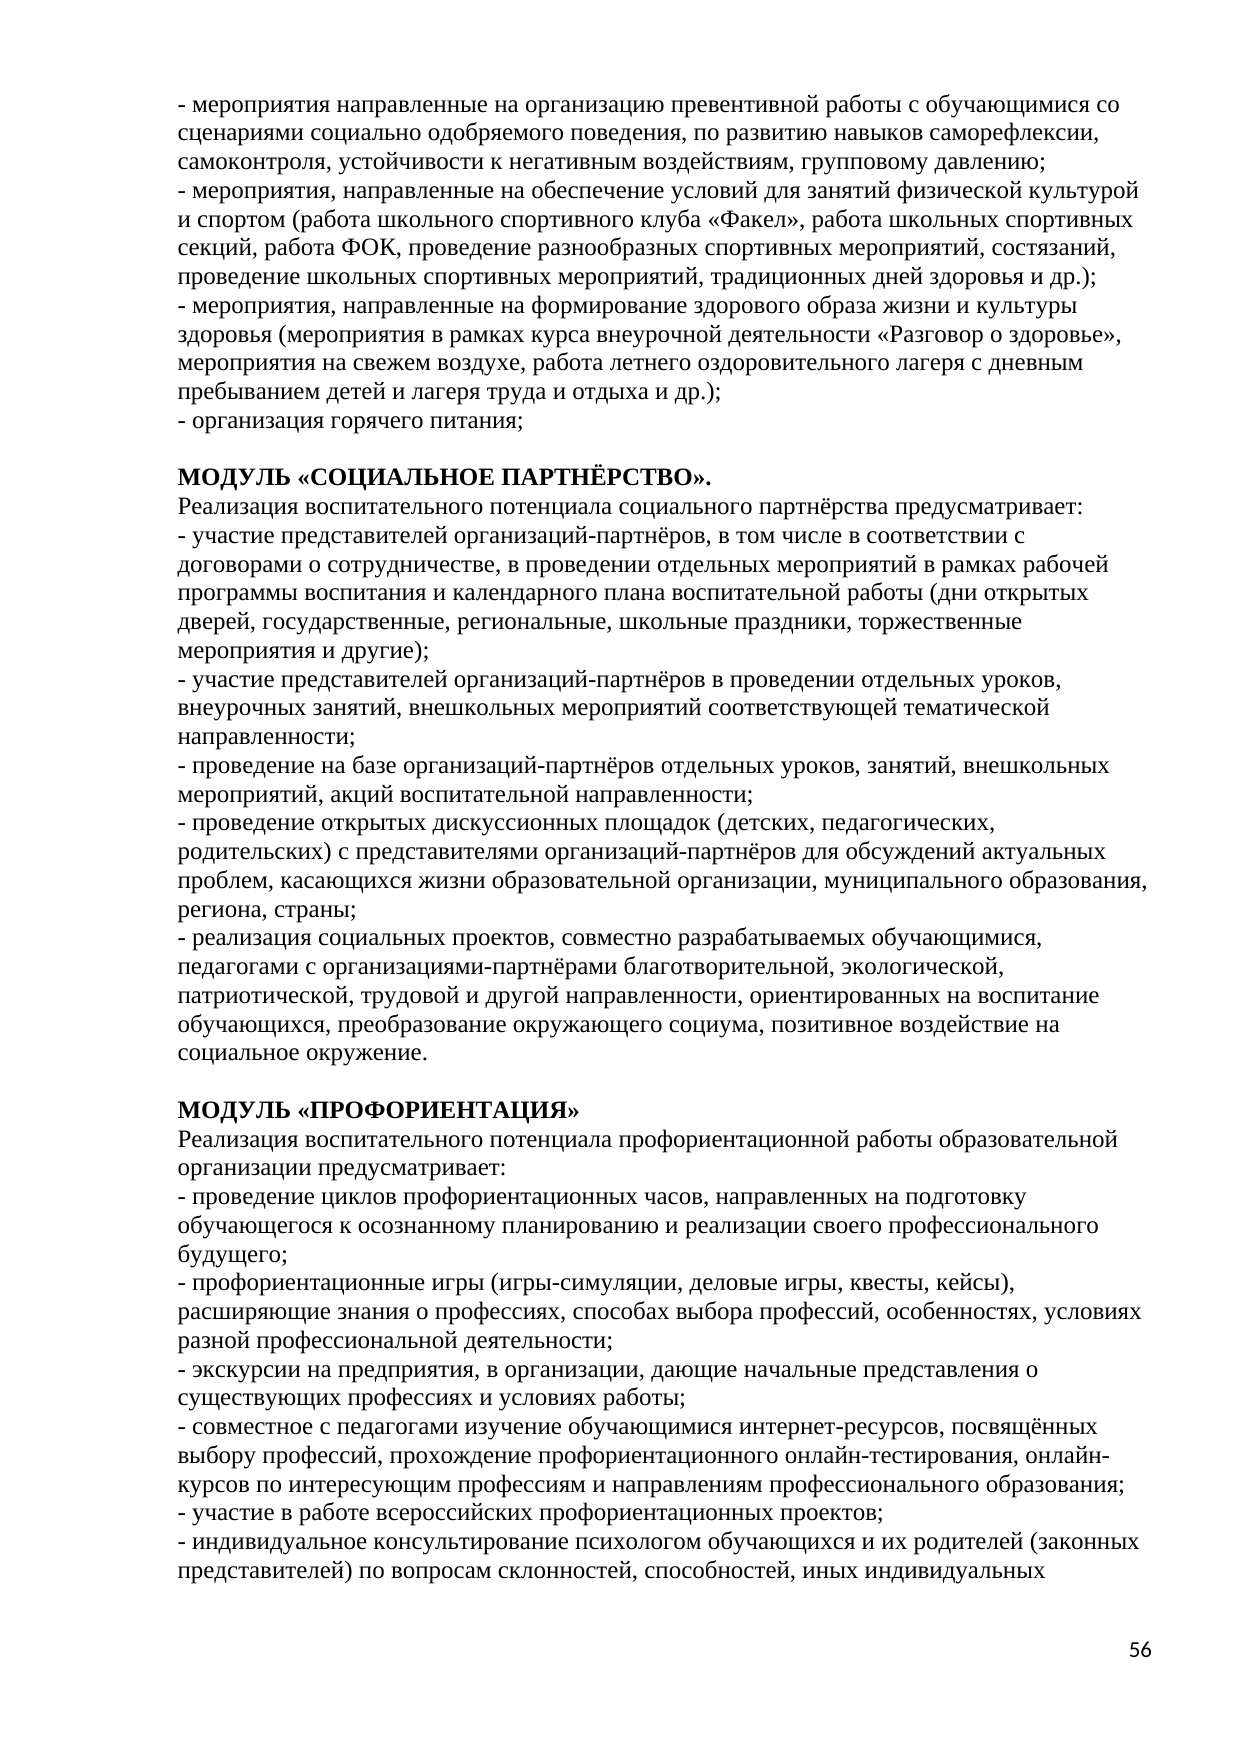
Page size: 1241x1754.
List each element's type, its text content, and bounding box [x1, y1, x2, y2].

text - мероприятия, направленные на формирование здорового образа жизни и культуры здоровья (мероприятия в рамках курса внеурочной деятельности «Разговор о здоровье», мероприятия на свежем воздухе, работа летнего оздоровительного лагеря с дневным пребыванием детей и лагеря труда и отдыха и др.); [177, 290, 1152, 405]
text - организация горячего питания; [177, 405, 1152, 434]
text - совместное с педагогами изучение обучающимися интернет-ресурсов, посвящённых выбору профессий, прохождение профориентационного онлайн-тестирования, онлайн-курсов по интересующим профессиям и направлениям профессионального образования; [177, 1411, 1152, 1497]
text - участие в работе всероссийских профориентационных проектов; [177, 1497, 1152, 1526]
text Реализация воспитательного потенциала профориентационной работы образовательной организации предусматривает: [177, 1124, 1152, 1181]
text - проведение на базе организаций-партнёров отдельных уроков, занятий, внешкольных мероприятий, акций воспитательной направленности; [177, 750, 1152, 807]
text МОДУЛЬ «СОЦИАЛЬНОЕ ПАРТНЁРСТВО». [177, 462, 1152, 491]
text - участие представителей организаций-партнёров в проведении отдельных уроков, внеурочных занятий, внешкольных мероприятий соответствующей тематической направленности; [177, 664, 1152, 750]
text - проведение циклов профориентационных часов, направленных на подготовку обучающегося к осознанному планированию и реализации своего профессионального будущего; [177, 1181, 1152, 1267]
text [177, 1526, 1152, 1584]
text - участие представителей организаций-партнёров, в том числе в соответствии с договорами о сотрудничестве, в проведении отдельных мероприятий в рамках рабочей программы воспитания и календарного плана воспитательной работы (дни открытых дверей, государственные, региональные, школьные праздники, торжественные мероприятия и другие); [177, 520, 1152, 664]
text - мероприятия направленные на организацию превентивной работы с обучающимися со сценариями социально одобряемого поведения, по развитию навыков саморефлексии, самоконтроля, устойчивости к негативным воздействиям, групповому давлению; [177, 89, 1152, 175]
text Реализация воспитательного потенциала социального партнёрства предусматривает: [177, 491, 1152, 520]
text МОДУЛЬ «ПРОФОРИЕНТАЦИЯ» [177, 1095, 1152, 1124]
text - экскурсии на предприятия, в организации, дающие начальные представления о существующих профессиях и условиях работы; [177, 1354, 1152, 1411]
text - проведение открытых дискуссионных площадок (детских, педагогических, родительских) с представителями организаций-партнёров для обсуждений актуальных проблем, касающихся жизни образовательной организации, муниципального образования, региона, страны; [177, 807, 1152, 922]
text - профориентационные игры (игры-симуляции, деловые игры, квесты, кейсы), расширяющие знания о профессиях, способах выбора профессий, особенностях, условиях разной профессиональной деятельности; [177, 1267, 1152, 1354]
text - мероприятия, направленные на обеспечение условий для занятий физической культурой и спортом (работа школьного спортивного клуба «Факел», работа школьных спортивных секций, работа ФОК, проведение разнообразных спортивных мероприятий, состязаний, проведение школьных спортивных мероприятий, традиционных дней здоровья и др.); [177, 175, 1152, 290]
text - реализация социальных проектов, совместно разрабатываемых обучающимися, педагогами с организациями-партнёрами благотворительной, экологической, патриотической, трудовой и другой направленности, ориентированных на воспитание обучающихся, преобразование окружающего социума, позитивное воздействие на социальное окружение. [177, 922, 1152, 1066]
